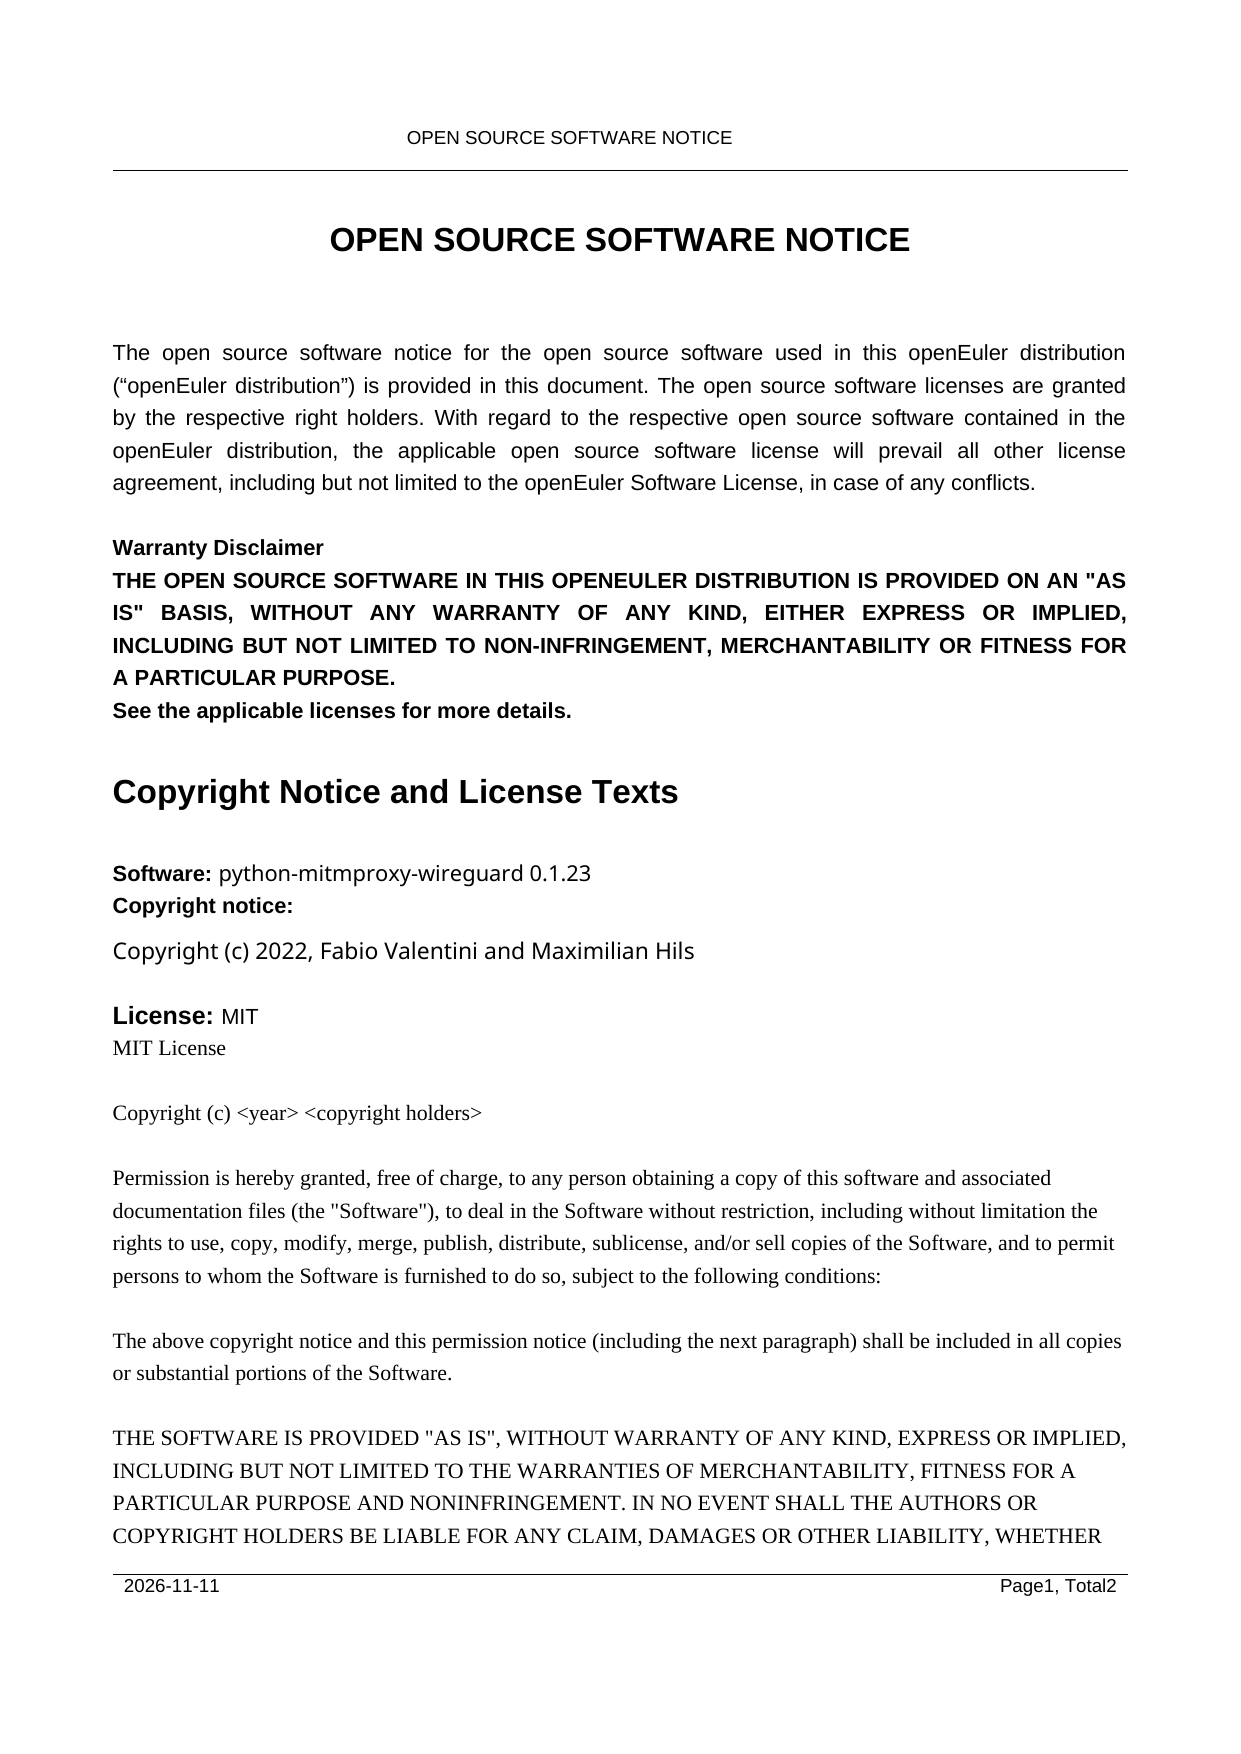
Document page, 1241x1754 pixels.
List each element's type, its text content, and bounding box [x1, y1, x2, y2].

text Warranty Disclaimer [112, 531, 1128, 564]
text The open source software notice for the open source software used in this openEuler distribution (“openEuler distribution”) is provided in this document. The open source software licenses are granted by the respective right holders. With regard to the respective open source software contained in the openEuler distribution, the applicable open source software license will prevail all other license agreement, including but not limited to the openEuler Software License, in case of any conflicts. [112, 336, 1128, 499]
text Copyright (c) 2022, Fabio Valentini and Maximilian Hils [112, 934, 1128, 999]
text Copyright Notice and License Texts [112, 759, 1128, 824]
text THE OPEN SOURCE SOFTWARE IN THIS OPENEULER DISTRIBUTION IS PROVIDED ON AN "AS IS" BASIS, WITHOUT ANY WARRANTY OF ANY KIND, EITHER EXPRESS OR IMPLIED, INCLUDING BUT NOT LIMITED TO NON-INFRINGEMENT, MERCHANTABILITY OR FITNESS FOR A PARTICULAR PURPOSE. See the applicable licenses for more details. [112, 564, 1128, 726]
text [112, 1031, 1128, 1551]
text OPEN SOURCE SOFTWARE NOTICE [112, 206, 1128, 271]
title Software: python-mitmproxy-wireguard 0.1.23 [112, 856, 1128, 889]
text License: MIT [112, 999, 1128, 1031]
text Copyright notice: [112, 889, 1128, 921]
